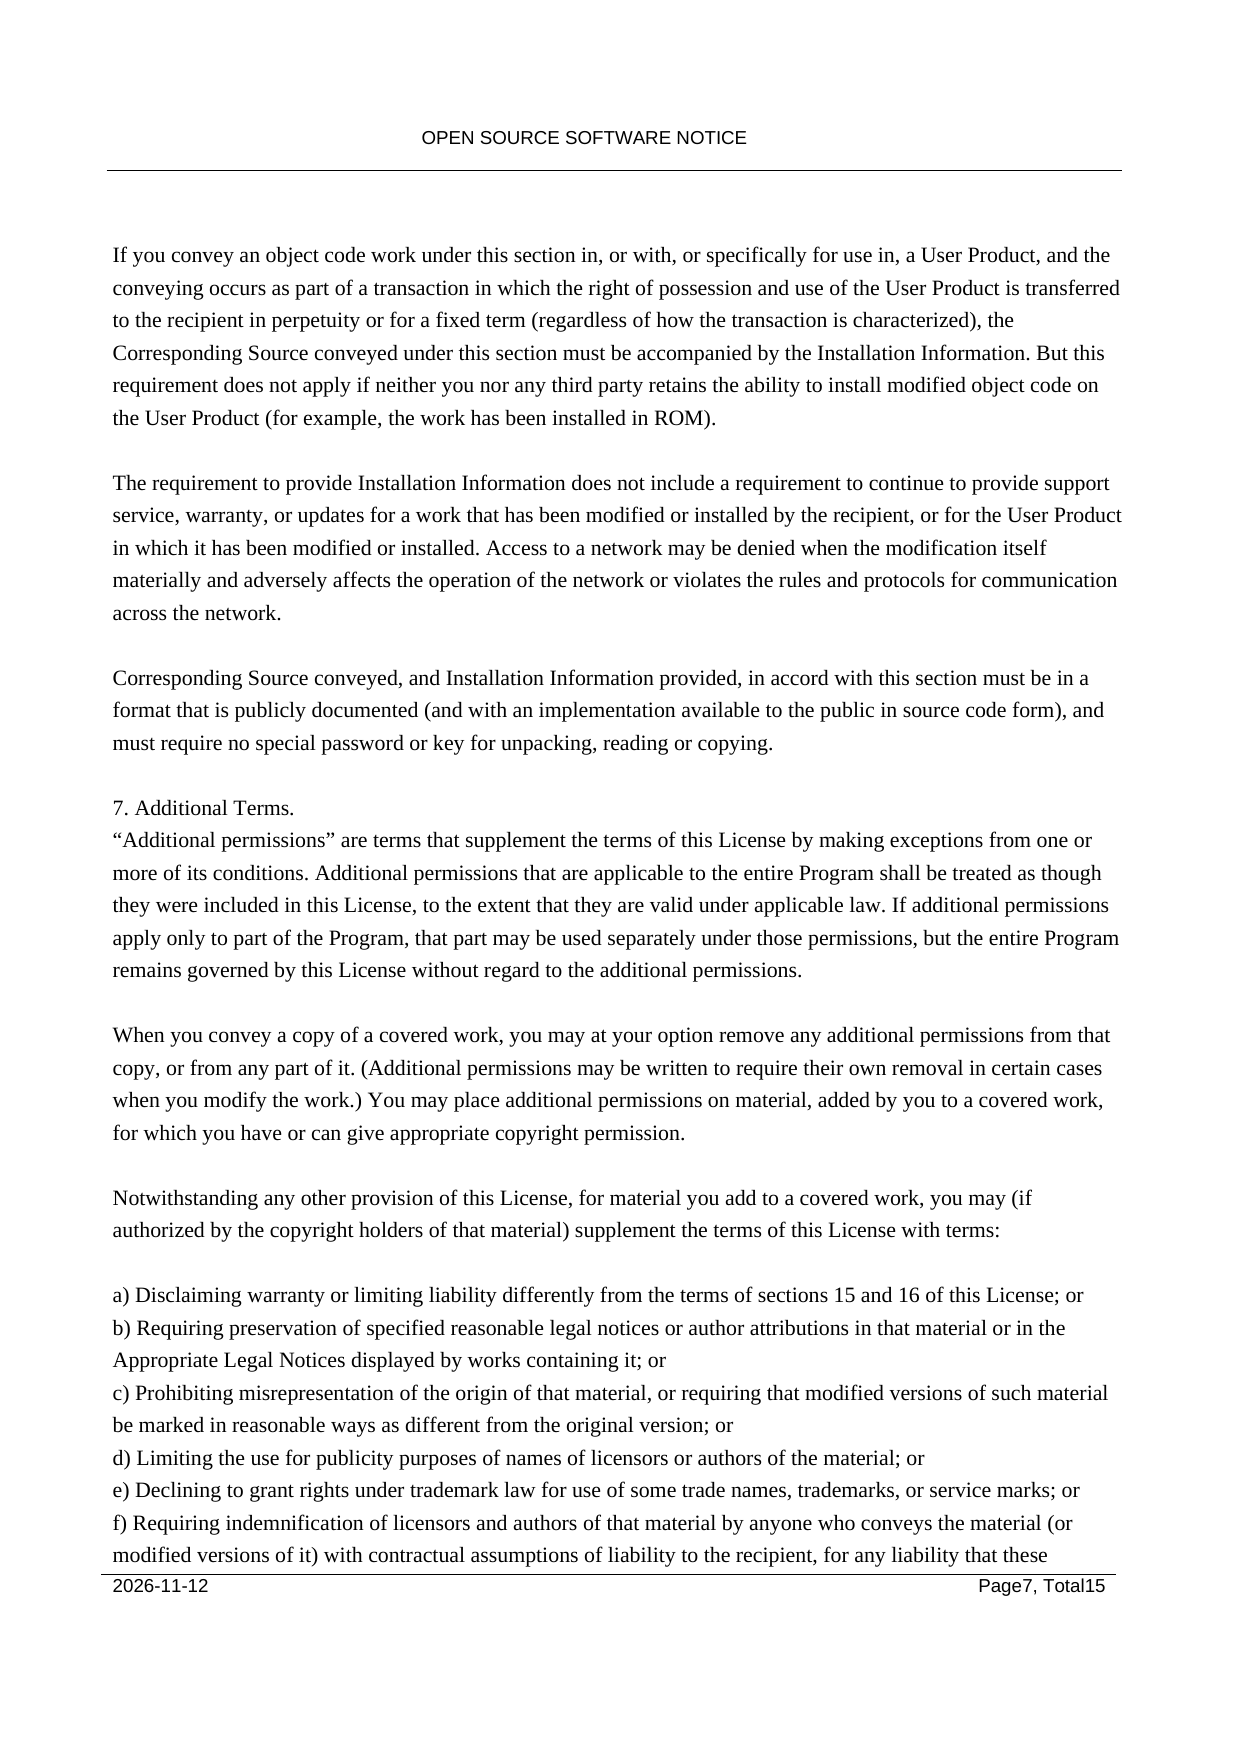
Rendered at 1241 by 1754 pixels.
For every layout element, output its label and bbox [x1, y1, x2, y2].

text [112, 206, 1128, 1571]
